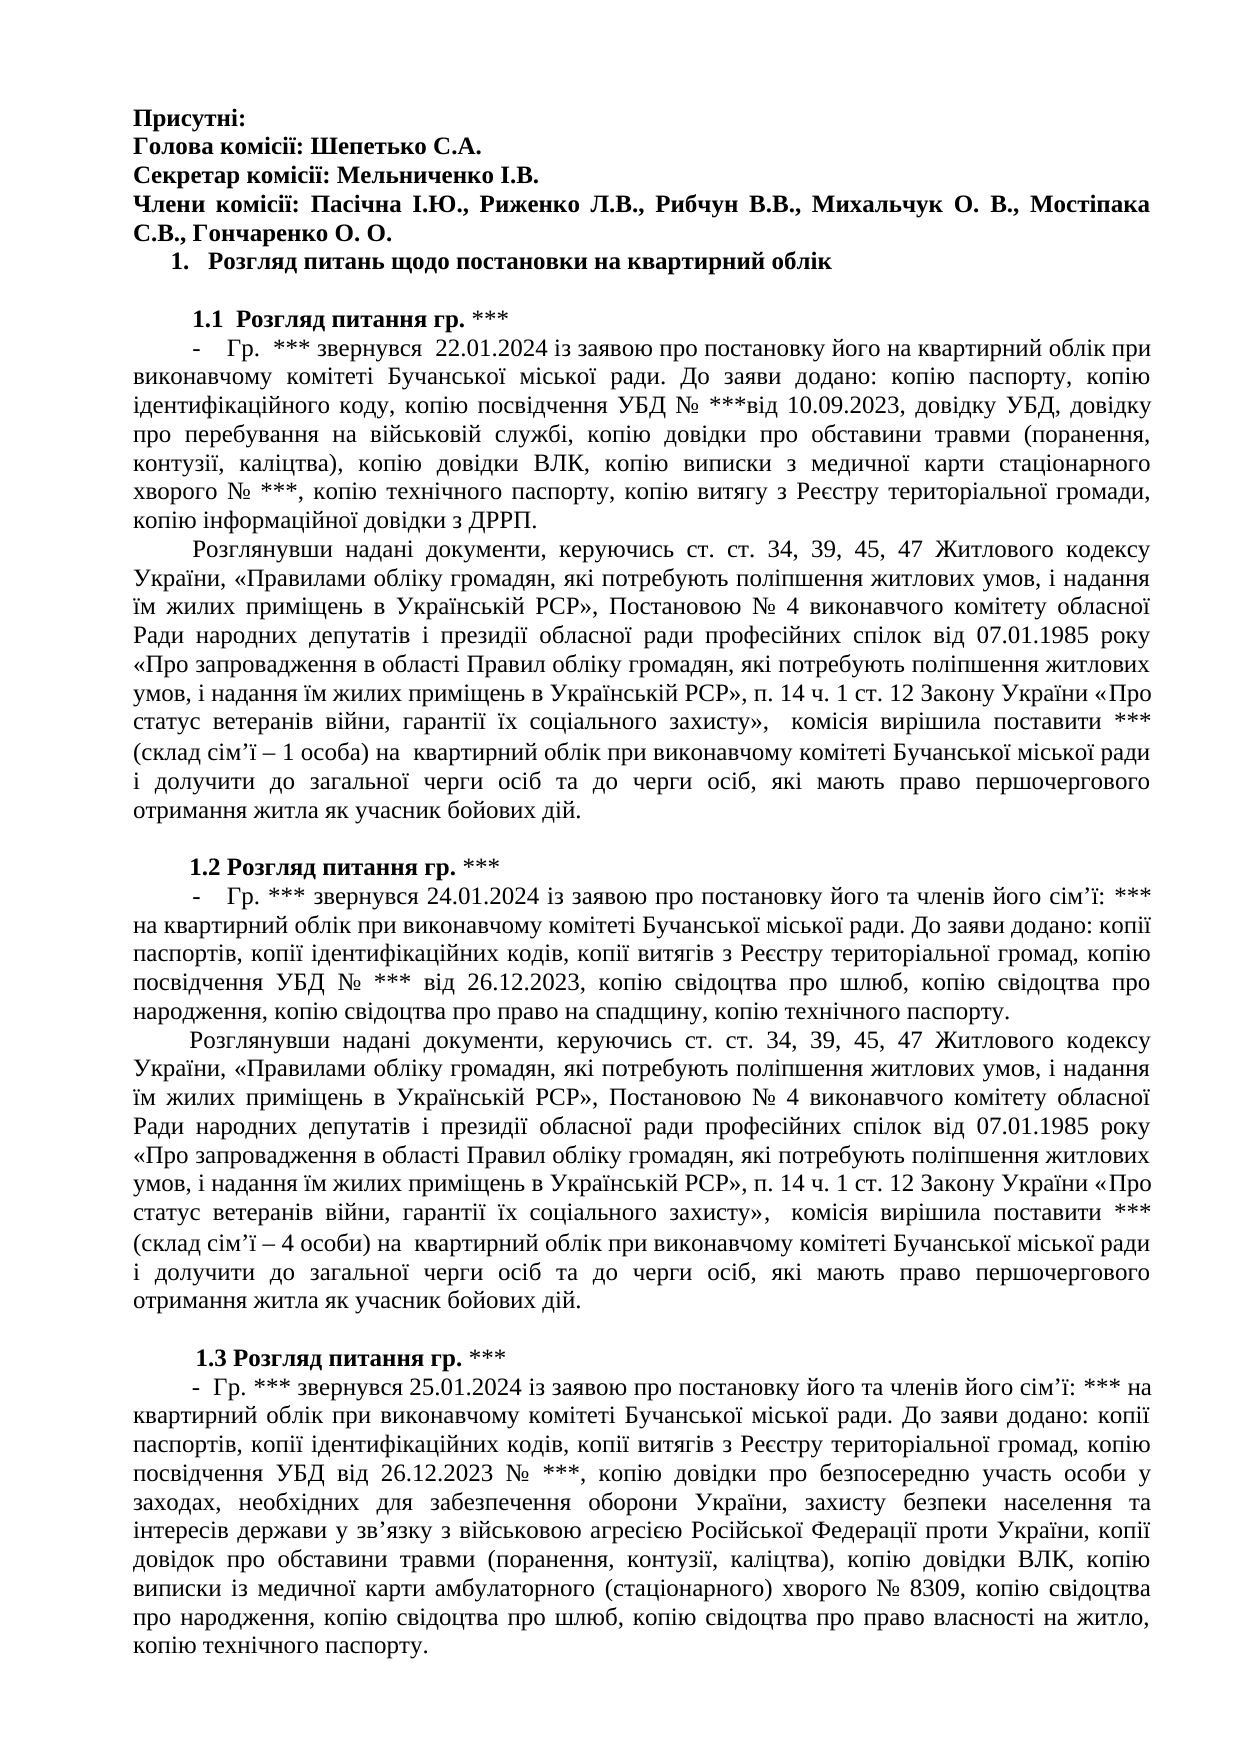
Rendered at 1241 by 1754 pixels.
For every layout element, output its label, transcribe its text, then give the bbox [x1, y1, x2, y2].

text Члени комісії: Пасічна І.Ю., Риженко Л.В., Рибчун В.В., Михальчук О. В., Мостіпака С.В., Гончаренко О. О. [133, 189, 1152, 246]
text 1.2 Розгляд питання гр. *** [133, 852, 1152, 881]
list Гр. *** звернувся 22.01.2024 із заявою про постановку його на квартирний облік при виконавчому комітеті Бучанської міської ради. До заяви додано: копію паспорту, копію ідентифікаційного коду, копію посвідчення УБД № ***від 10.09.2023, довідку УБД, довідку про перебування на військовій службі, копію довідки про обставини травми (поранення, контузії, каліцтва), копію довідки ВЛК, копію виписки з медичної карти стаціонарного хворого № ***, копію технічного паспорту, копію витягу з Реєстру територіальної громади, копію інформаційної довідки з ДРРП. [133, 333, 1152, 534]
text 1.3 Розгляд питання гр. *** [133, 1343, 1152, 1372]
list Розгляд питань щодо постановки на квартирний облік [170, 246, 1152, 275]
text Розглянувши надані документи, керуючись ст. ст. 34, 39, 45, 47 Житлового кодексу України, «Правилами обліку громадян, які потребують поліпшення житлових умов, і надання їм жилих приміщень в Українській РСР», Постановою № 4 виконавчого комітету обласної Ради народних депутатів і президії обласної ради професійних спілок від 07.01.1985 року «Про запровадження в області Правил обліку громадян, які потребують поліпшення житлових умов, і надання їм жилих приміщень в Українській РСР», п. 14 ч. 1 ст. 12 Закону України «Про статус ветеранів війни, гарантії їх соціального захисту», комісія вирішила поставити *** (склад сім’ї – 1 особа) на квартирний облік при виконавчому комітеті Бучанської міської ради і долучити до загальної черги осіб та до черги осіб, які мають право першочергового отримання житла як учасник бойових дій. [133, 534, 1152, 823]
text Присутні: [133, 103, 1152, 131]
list Розгляд питання гр. *** [192, 304, 1152, 333]
text Секретар комісії: Мельниченко І.В. [133, 160, 1152, 189]
text - Гр. *** звернувся 25.01.2024 із заявою про постановку його та членів його сім’ї: *** на квартирний облік при виконавчому комітеті Бучанської міської ради. До заяви додано: копії паспортів, копії ідентифікаційних кодів, копії витягів з Реєстру територіальної громад, копію посвідчення УБД від 26.12.2023 № ***, копію довідки про безпосередню участь особи у заходах, необхідних для забезпечення оборони України, захисту безпеки населення та інтересів держави у зв’язку з військовою агресією Російської Федерації проти України, копії довідок про обставини травми (поранення, контузії, каліцтва), копію довідки ВЛК, копію виписки із медичної карти амбулаторного (стаціонарного) хворого № 8309, копію свідоцтва про народження, копію свідоцтва про шлюб, копію свідоцтва про право власності на житло, копію технічного паспорту. [133, 1372, 1152, 1659]
text Голова комісії: Шепетько С.А. [133, 131, 1152, 160]
list Гр. *** звернувся 24.01.2024 із заявою про постановку його та членів його сім’ї: *** на квартирний облік при виконавчому комітеті Бучанської міської ради. До заяви додано: копії паспортів, копії ідентифікаційних кодів, копії витягів з Реєстру територіальної громад, копію посвідчення УБД № *** від 26.12.2023, копію свідоцтва про шлюб, копію свідоцтва про народження, копію свідоцтва про право на спадщину, копію технічного паспорту. [133, 881, 1152, 1025]
